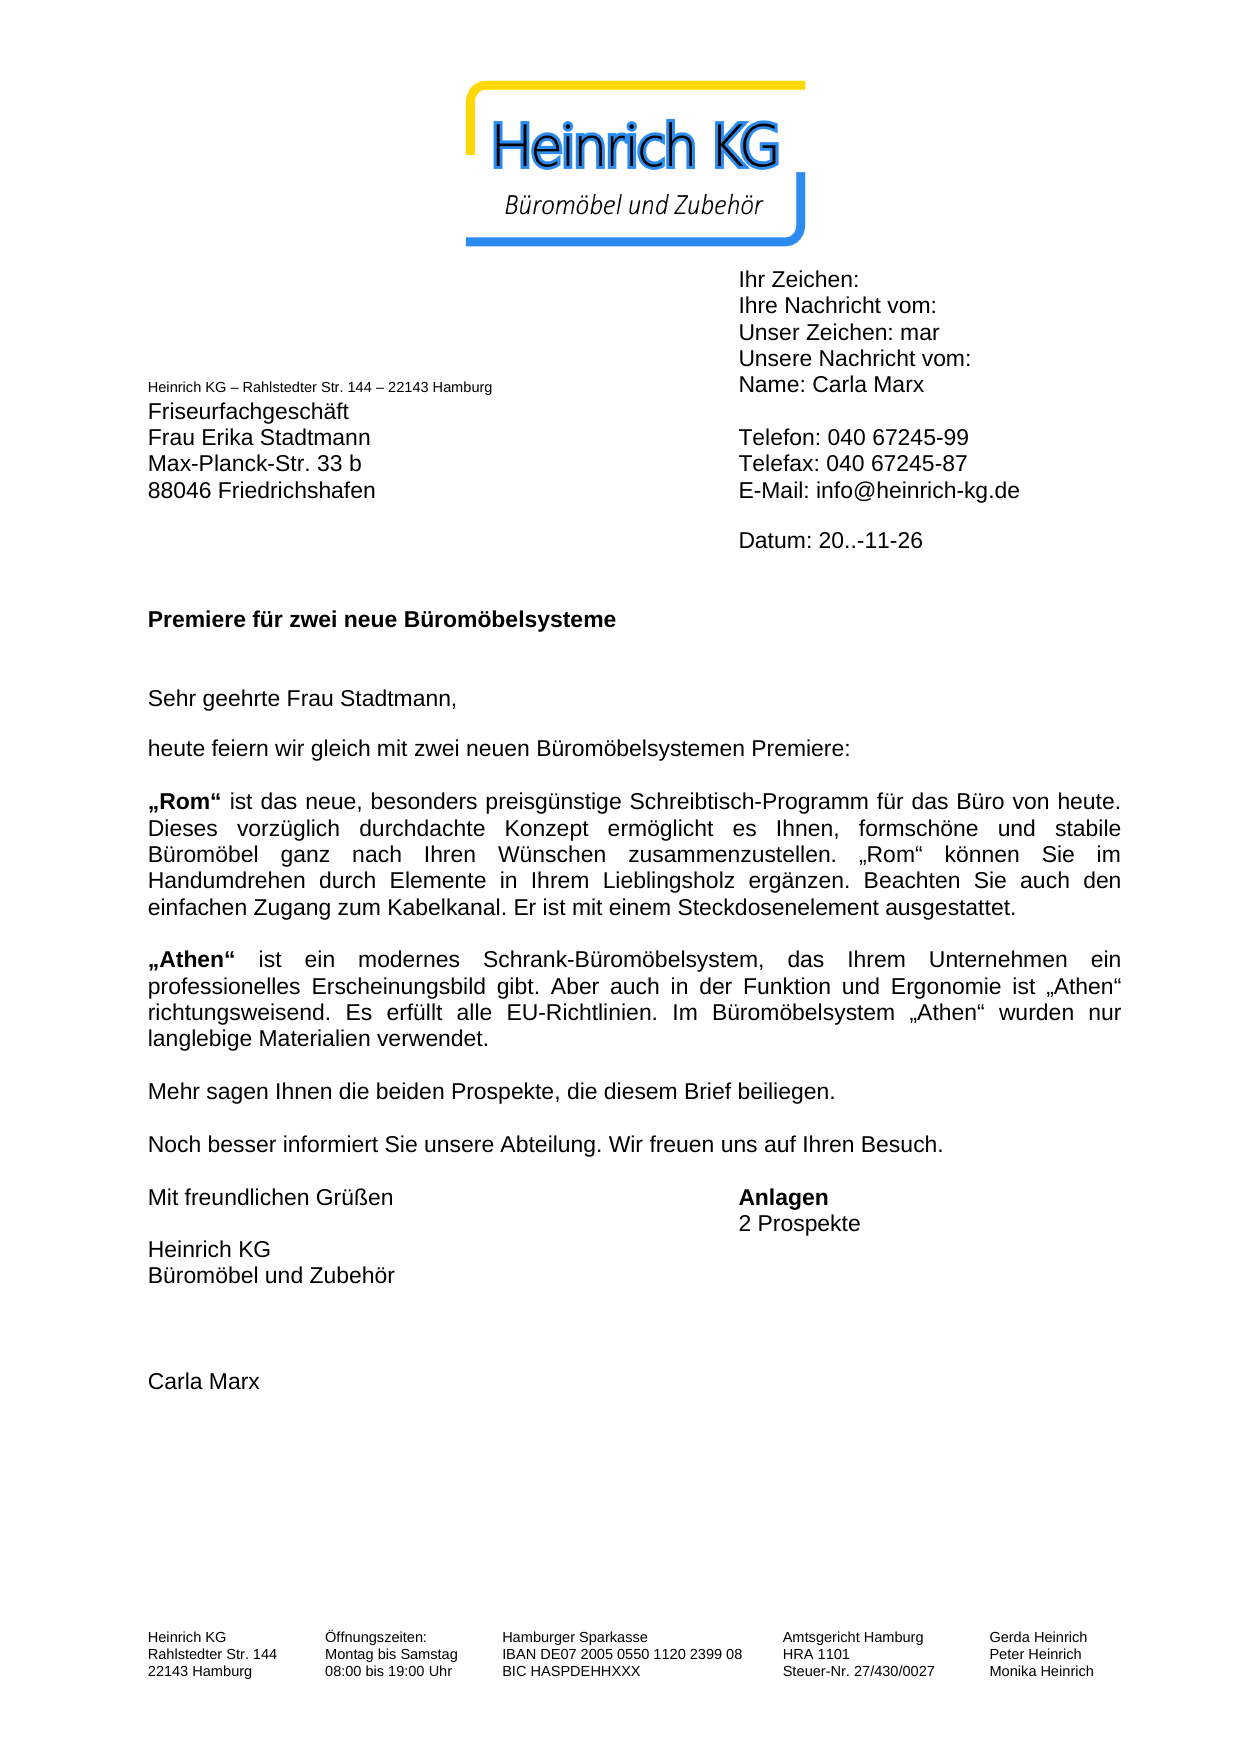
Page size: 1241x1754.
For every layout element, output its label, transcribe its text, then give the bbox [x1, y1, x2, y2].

text Sehr geehrte Frau Stadtmann, [148, 685, 1122, 711]
text Heinrich KG [148, 1236, 1122, 1262]
text Ihr Zeichen: [148, 266, 1122, 292]
text Friseurfachgeschäft [148, 398, 1122, 424]
text Unsere Nachricht vom: [148, 345, 1122, 371]
text Noch besser informiert Sie unsere Abteilung. Wir freuen uns auf Ihren Besuch. [148, 1131, 1122, 1157]
text Mehr sagen Ihnen die beiden Prospekte, die diesem Brief beiliegen. [148, 1078, 1122, 1104]
text 2 Prospekte [148, 1210, 1122, 1236]
text „Rom“ ist das neue, besonders preisgünstige Schreibtisch-Programm für das Büro von heute. Dieses vorzüglich durchdachte Konzept ermöglicht es Ihnen, formschöne und stabile Büromöbel ganz nach Ihren Wünschen zusammenzustellen. „Rom“ können Sie im Handumdrehen durch Elemente in Ihrem Lieblingsholz ergänzen. Beachten Sie auch den einfachen Zugang zum Kabelkanal. Er ist mit einem Steckdosenelement ausgestattet. [148, 788, 1122, 920]
text Datum: 20..-11-26 [148, 527, 1122, 553]
text Frau Erika Stadtmann Telefon: 040 67245-99 [148, 424, 1122, 450]
text Büromöbel und Zubehör [148, 1262, 1122, 1289]
text Heinrich KG – Rahlstedter Str. 144 – 22143 Hamburg Name: Carla Marx [148, 371, 1122, 398]
text Carla Marx [148, 1368, 1122, 1394]
text 88046 Friedrichshafen E-Mail: info@heinrich-kg.de [148, 477, 1122, 503]
text Premiere für zwei neue Büromöbelsysteme [148, 606, 1122, 632]
text Mit freundlichen Grüßen Anlagen [148, 1183, 1122, 1210]
text Ihre Nachricht vom: [148, 292, 1122, 318]
text Unser Zeichen: mar [148, 318, 1122, 345]
text heute feiern wir gleich mit zwei neuen Büromöbelsystemen Premiere: [148, 735, 1122, 762]
text Max-Planck-Str. 33 b Telefax: 040 67245-87 [148, 450, 1122, 477]
picture [458, 75, 812, 253]
text „Athen“ ist ein modernes Schrank-Büromöbelsystem, das Ihrem Unternehmen ein professionelles Erscheinungsbild gibt. Aber auch in der Funktion und Ergonomie ist „Athen“ richtungsweisend. Es erfüllt alle EU-Richtlinien. Im Büromöbelsystem „Athen“ wurden nur langlebige Materialien verwendet. [148, 946, 1122, 1052]
